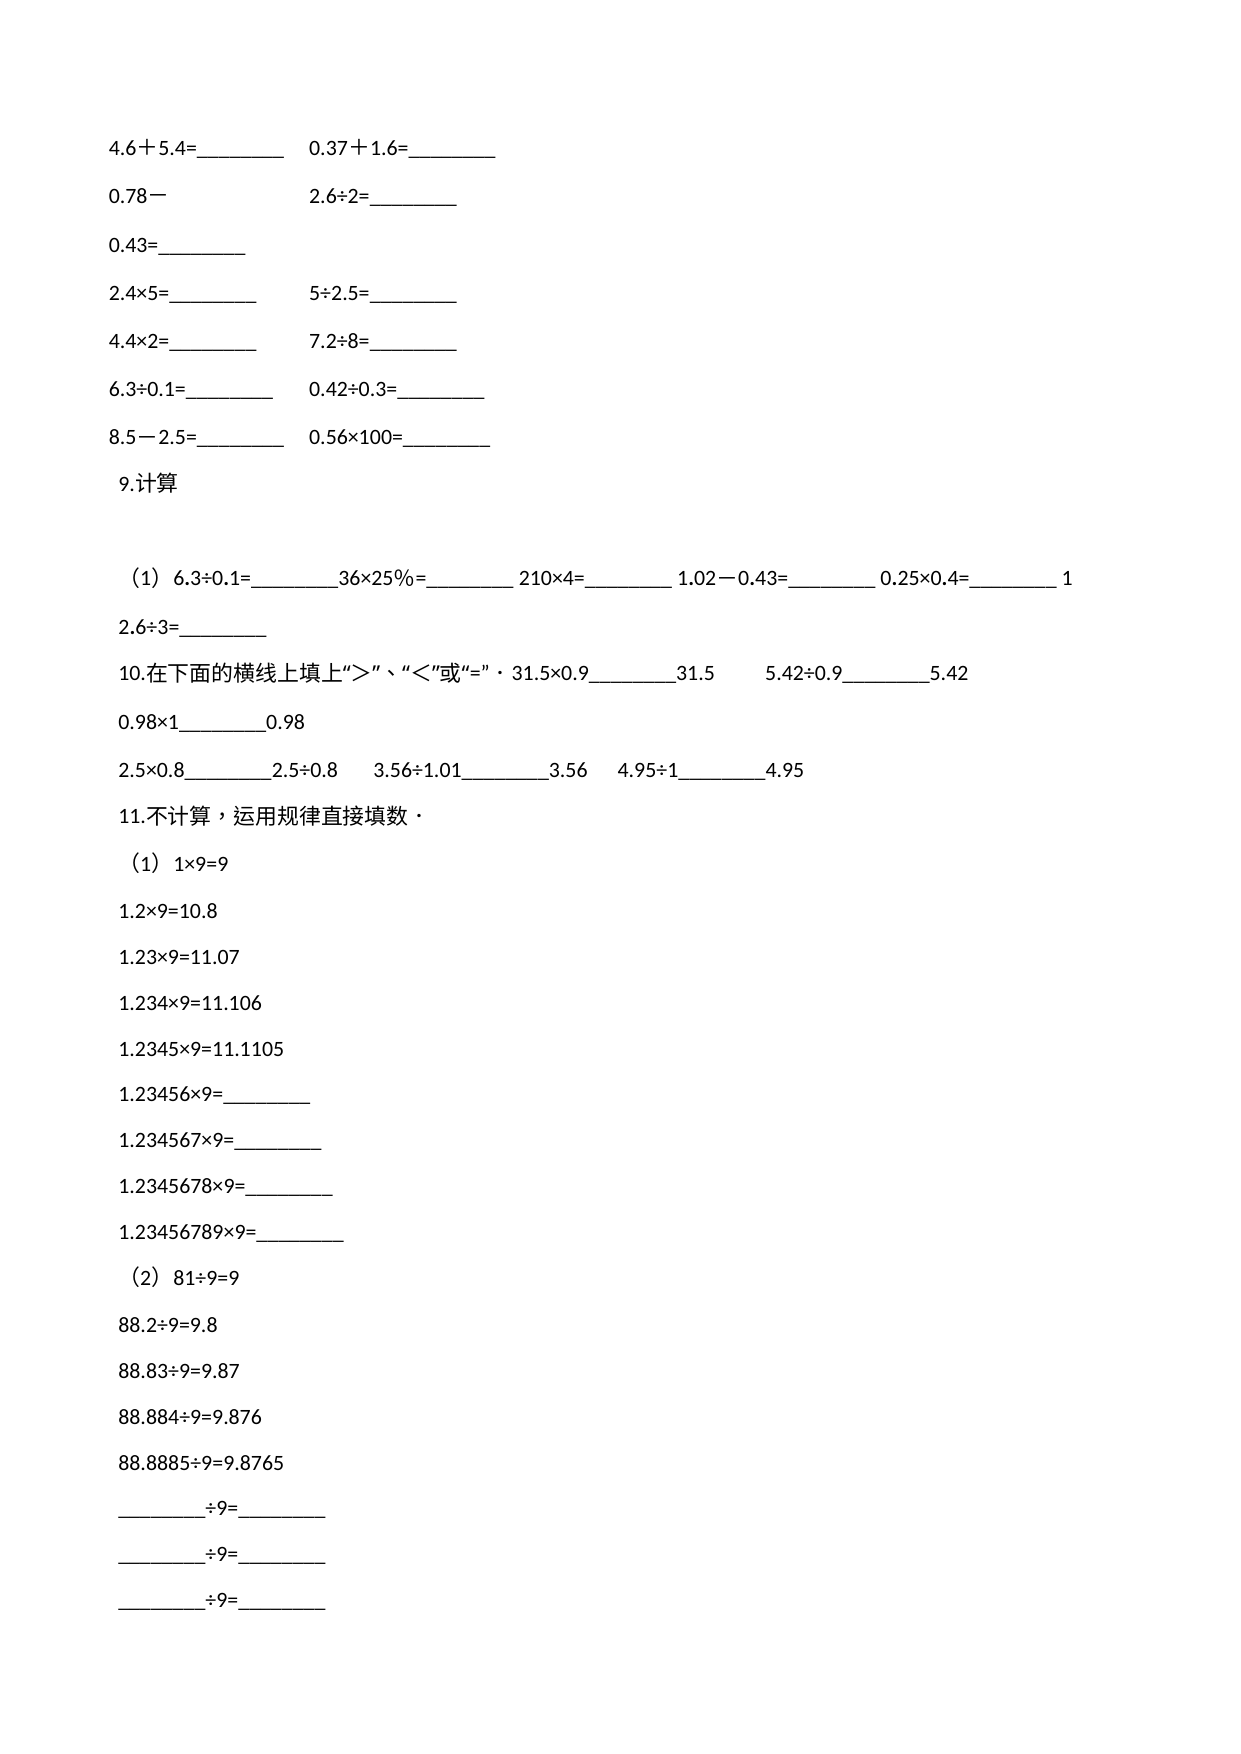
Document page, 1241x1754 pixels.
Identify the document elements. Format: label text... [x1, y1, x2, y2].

table_cell 2.4×5=________ [107, 275, 307, 323]
text （2）81÷9=9 [118, 1261, 1122, 1293]
text ________÷9=________ [118, 1492, 1122, 1524]
table_cell 2.6÷2=________ [308, 178, 497, 274]
table_cell 6.3÷0.1=________ [107, 371, 307, 419]
text 1.23456×9=________ [118, 1078, 1122, 1110]
table_header 4.6＋5.4=________ [107, 130, 307, 178]
text 11.不计算，运用规律直接填数． [118, 799, 1122, 832]
text ________÷9=________ [118, 1537, 1122, 1570]
text 10.在下面的横线上填上“＞”、“＜”或“=”．31.5×0.9________31.5 5.42÷0.9________5.42 0.98×1________0.98 2.5×0.8________2.5÷0.8 3.56÷1.01________3.56 4.95÷1________4.95 [118, 656, 1122, 786]
table_cell 7.2÷8=________ [308, 323, 497, 371]
table_header 0.37＋1.6=________ [308, 130, 497, 178]
table_cell 0.56×100=________ [308, 419, 497, 467]
text ________÷9=________ [118, 1583, 1122, 1616]
table_cell 8.5－2.5=________ [107, 419, 307, 467]
table_cell 0.42÷0.3=________ [308, 371, 497, 419]
table_cell 5÷2.5=________ [308, 275, 497, 323]
table_cell 4.4×2=________ [107, 323, 307, 371]
text （1）1×9=9 [118, 847, 1122, 879]
text 88.884÷9=9.876 [118, 1400, 1122, 1432]
text 1.234567×9=________ [118, 1123, 1122, 1156]
text 88.8885÷9=9.8765 [118, 1446, 1122, 1478]
text （1）6.3÷0.1=________36×25％=________ 210×4=________ 1.02－0.43=________ 0.25×0.4=________ 12.6÷3=________ [118, 562, 1122, 643]
text 1.234×9=11.106 [118, 986, 1122, 1018]
table_cell 0.78－0.43=________ [107, 178, 307, 274]
text 88.2÷9=9.8 [118, 1308, 1122, 1341]
text 1.2345678×9=________ [118, 1169, 1122, 1202]
text 1.2×9=10.8 [118, 894, 1122, 927]
text 9.计算 [118, 467, 1122, 548]
text 1.2345×9=11.1105 [118, 1032, 1122, 1064]
text 88.83÷9=9.87 [118, 1354, 1122, 1387]
text 1.23×9=11.07 [118, 940, 1122, 973]
text 1.23456789×9=________ [118, 1215, 1122, 1248]
